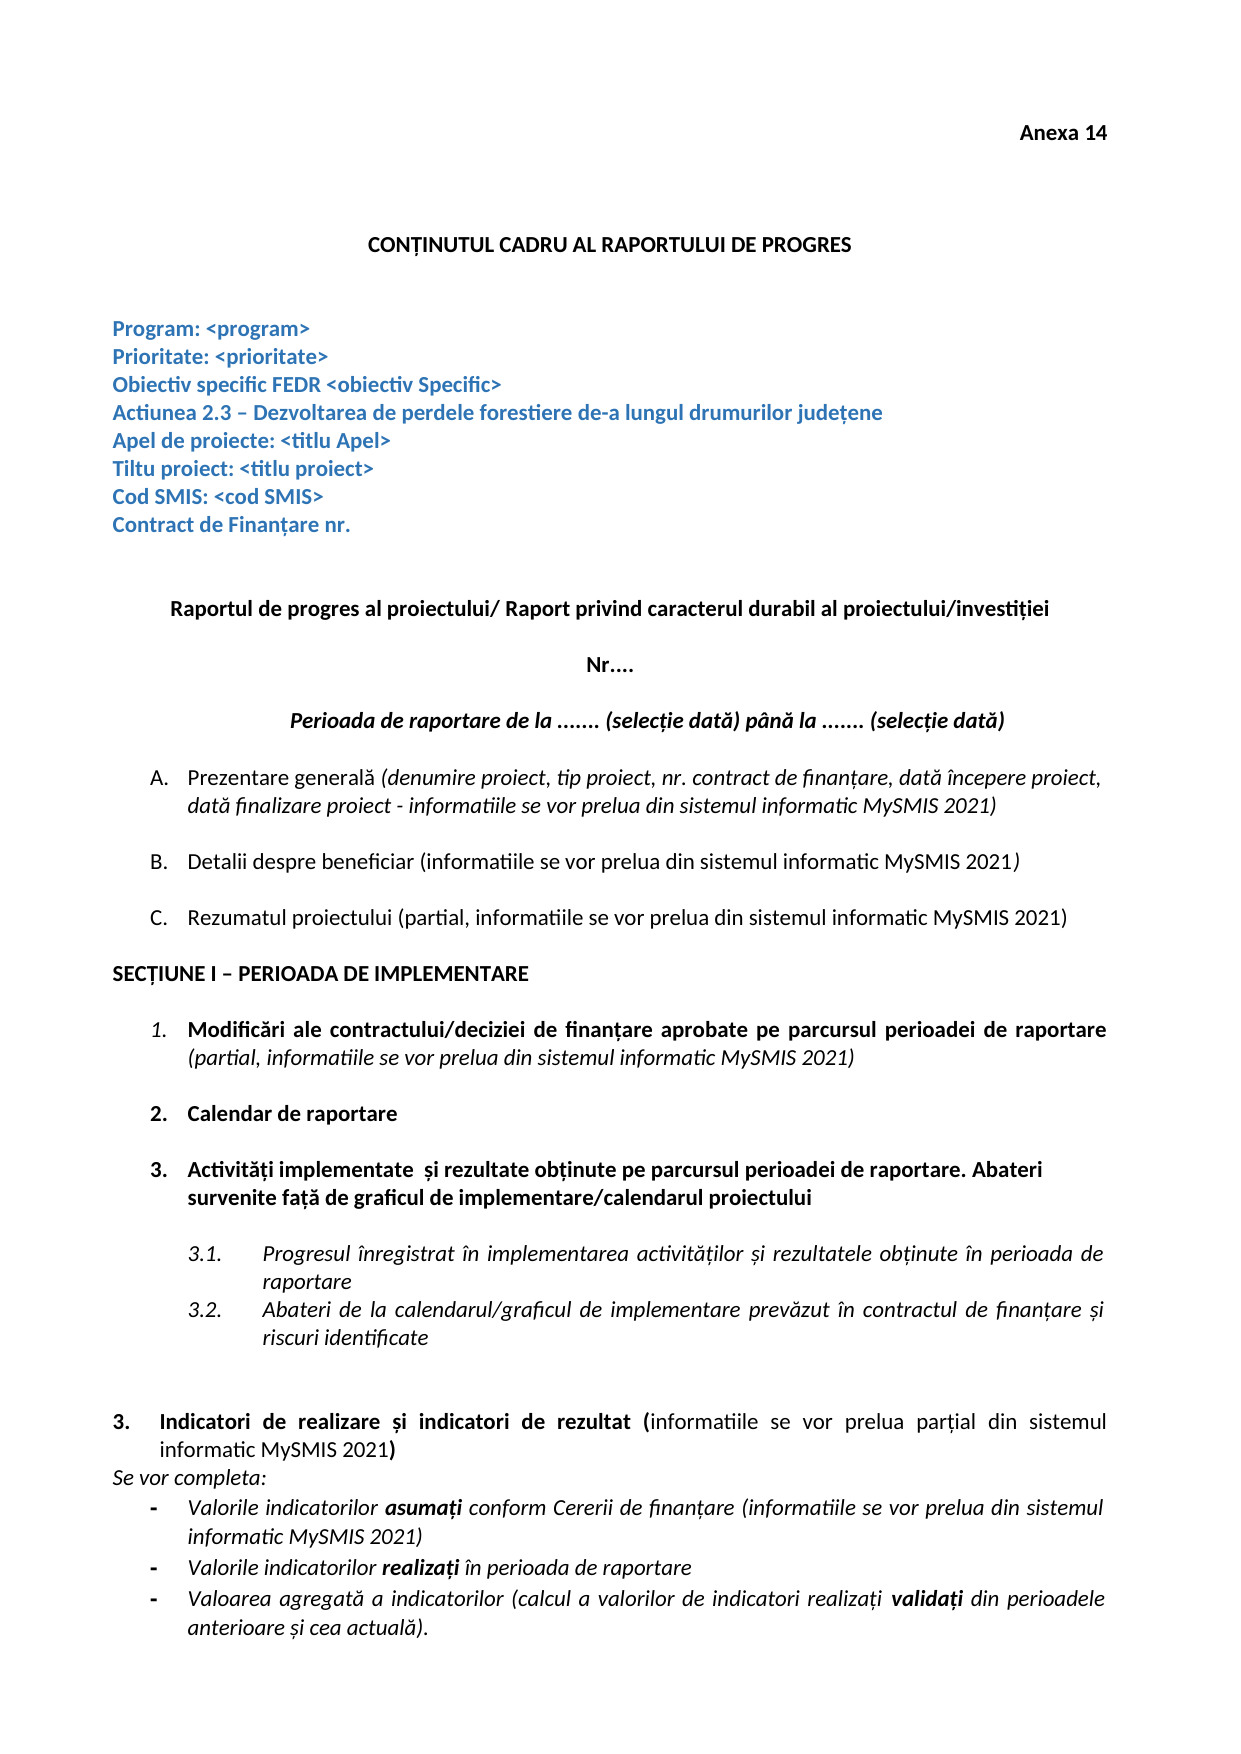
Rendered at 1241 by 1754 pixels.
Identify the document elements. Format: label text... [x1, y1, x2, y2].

text Anexa 14 [112, 118, 1107, 146]
text Tiltu proiect: <titlu proiect> [112, 454, 1107, 482]
text Program: <program> [112, 314, 1107, 342]
list Valorile indicatorilor asumați conform Cererii de finanțare (informatiile se vor prelua din sistemul informatic MySMIS 2021) [150, 1491, 1107, 1551]
list Perioada de raportare de la ....... (selecție dată) până la ....... (selecție dată) [187, 707, 1107, 735]
list Modificări ale contractului/deciziei de finanțare aprobate pe parcursul perioadei de raportare (partial, informatiile se vor prelua din sistemul informatic MySMIS 2021) [150, 1015, 1107, 1071]
text CONȚINUTUL CADRU AL RAPORTULUI DE PROGRES [112, 230, 1107, 258]
text Prioritate: <prioritate> [112, 342, 1107, 370]
text Raportul de progres al proiectului/ Raport privind caracterul durabil al proiectului/investiției [112, 594, 1107, 623]
list Valorile indicatorilor realizați în perioada de raportare [150, 1551, 1107, 1582]
list Rezumatul proiectului (partial, informatiile se vor prelua din sistemul informatic MySMIS 2021) [150, 903, 1107, 931]
text Cod SMIS: <cod SMIS> [112, 482, 1107, 511]
list Prezentare generală (denumire proiect, tip proiect, nr. contract de finanțare, dată începere proiect, dată finalizare proiect - informatiile se vor prelua din sistemul informatic MySMIS 2021) [150, 763, 1107, 819]
text Contract de Finanțare nr. [112, 511, 1107, 538]
text Actiunea 2.3 – Dezvoltarea de perdele forestiere de-a lungul drumurilor județene [112, 398, 1107, 426]
list Activități implementate și rezultate obținute pe parcursul perioadei de raportare. Abateri survenite față de graficul de implementare/calendarul proiectului [150, 1155, 1107, 1211]
list Valoarea agregată a indicatorilor (calcul a valorilor de indicatori realizați validați din perioadele anterioare și cea actuală). [150, 1582, 1107, 1641]
text Se vor completa: [112, 1463, 1107, 1491]
list Calendar de raportare [150, 1099, 1107, 1127]
text SECȚIUNE I – PERIOADA DE IMPLEMENTARE [112, 959, 1107, 987]
text Nr.... [112, 651, 1107, 679]
list Progresul înregistrat în implementarea activităților și rezultatele obținute în perioada de raportare [187, 1239, 1107, 1295]
text Apel de proiecte: <titlu Apel> [112, 426, 1107, 454]
list Abateri de la calendarul/graficul de implementare prevăzut în contractul de finanțare și riscuri identificate [187, 1295, 1107, 1351]
text Obiectiv specific FEDR <obiectiv Specific> [112, 370, 1107, 398]
list Detalii despre beneficiar (informatiile se vor prelua din sistemul informatic MySMIS 2021) [150, 847, 1107, 875]
list Indicatori de realizare și indicatori de rezultat (informatiile se vor prelua parțial din sistemul informatic MySMIS 2021) [112, 1407, 1107, 1463]
